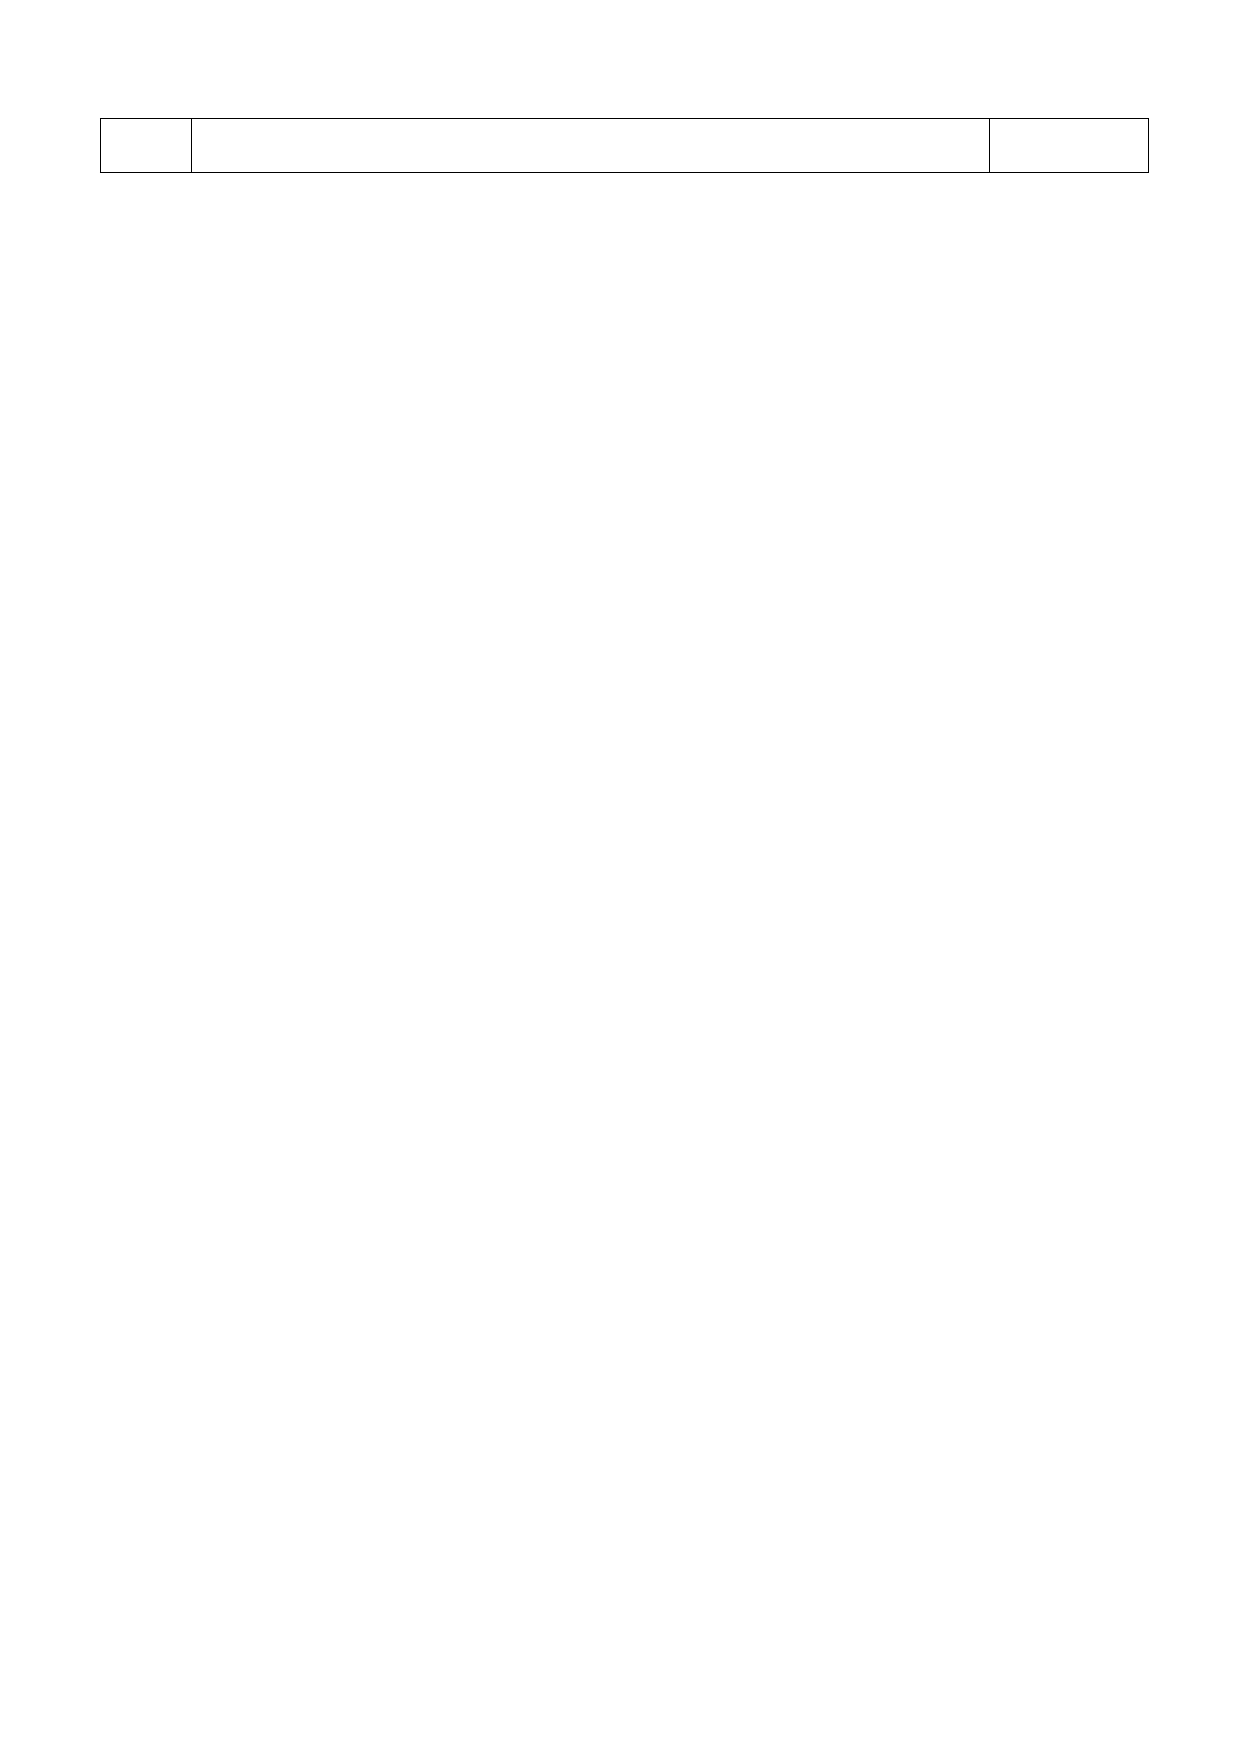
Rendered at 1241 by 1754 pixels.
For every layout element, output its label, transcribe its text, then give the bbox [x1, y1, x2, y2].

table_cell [990, 119, 1148, 172]
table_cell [192, 119, 989, 172]
table_cell 23.11 [101, 119, 191, 172]
